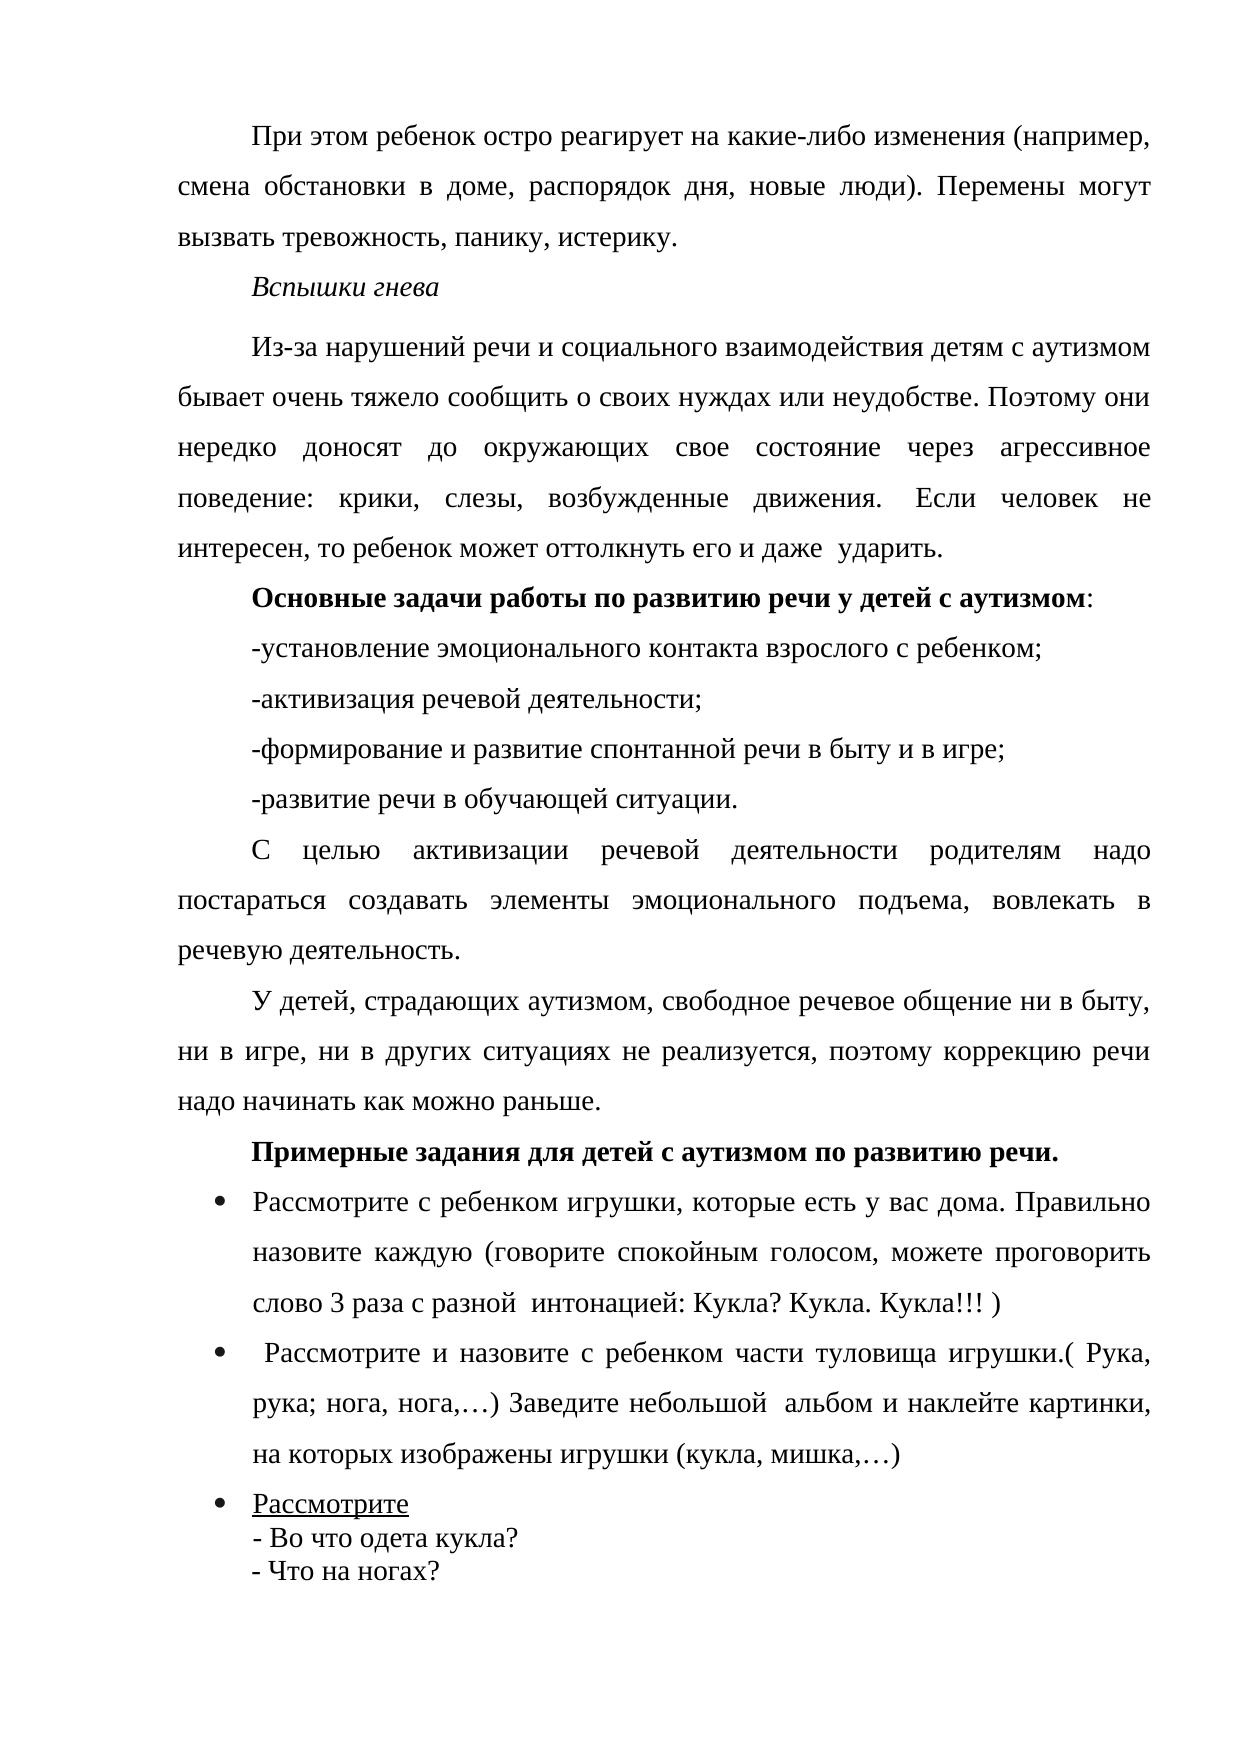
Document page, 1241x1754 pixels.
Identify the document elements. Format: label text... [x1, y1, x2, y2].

text При этом ребенок остро реагирует на какие-либо изменения (например, смена обстановки в доме, распорядок дня, новые люди). Перемены могут вызвать тревожность, панику, истерику. [177, 118, 1152, 252]
text У детей, страдающих аутизмом, свободное речевое общение ни в быту, ни в игре, ни в других ситуациях не реализуется, поэтому коррекцию речи надо начинать как можно раньше. [177, 983, 1152, 1117]
text -активизация речевой деятельности; [177, 681, 1152, 714]
text Вспышки гнева [177, 269, 1152, 303]
text С целью активизации речевой деятельности родителям надо постараться создавать элементы эмоционального подъема, вовлекать в речевую деятельность. [177, 832, 1152, 966]
text Примерные задания для детей с аутизмом по развитию речи. [177, 1134, 1152, 1167]
text -установление эмоционального контакта взрослого с ребенком; [177, 631, 1152, 664]
list Рассмотрите и назовите с ребенком части туловища игрушки.( Рука, рука; нога, нога,…) Заведите небольшой альбом и наклейте картинки, на которых изображены игрушки (кукла, мишка,…) [215, 1335, 1152, 1469]
text - Что на ногах? [177, 1553, 1152, 1587]
list Рассмотрите с ребенком игрушки, которые есть у вас дома. Правильно назовите каждую (говорите спокойным голосом, можете проговорить слово 3 раза с разной интонацией: Кукла? Кукла. Кукла!!! ) [215, 1184, 1152, 1318]
text Основные задачи работы по развитию речи у детей с аутизмом: [177, 580, 1152, 614]
list - Во что одета кукла? [252, 1520, 1152, 1553]
text -развитие речи в обучающей ситуации. [177, 782, 1152, 815]
list Рассмотрите [215, 1486, 1152, 1520]
text Из-за нарушений речи и социального взаимодействия детям с аутизмом бывает очень тяжело сообщить о своих нуждах или неудобстве. Поэтому они нередко доносят до окружающих свое состояние через агрессивное поведение: крики, слезы, возбужденные движения. Если человек не интересен, то ребенок может оттолкнуть его и даже ударить. [177, 329, 1152, 563]
text -формирование и развитие спонтанной речи в быту и в игре; [177, 731, 1152, 765]
